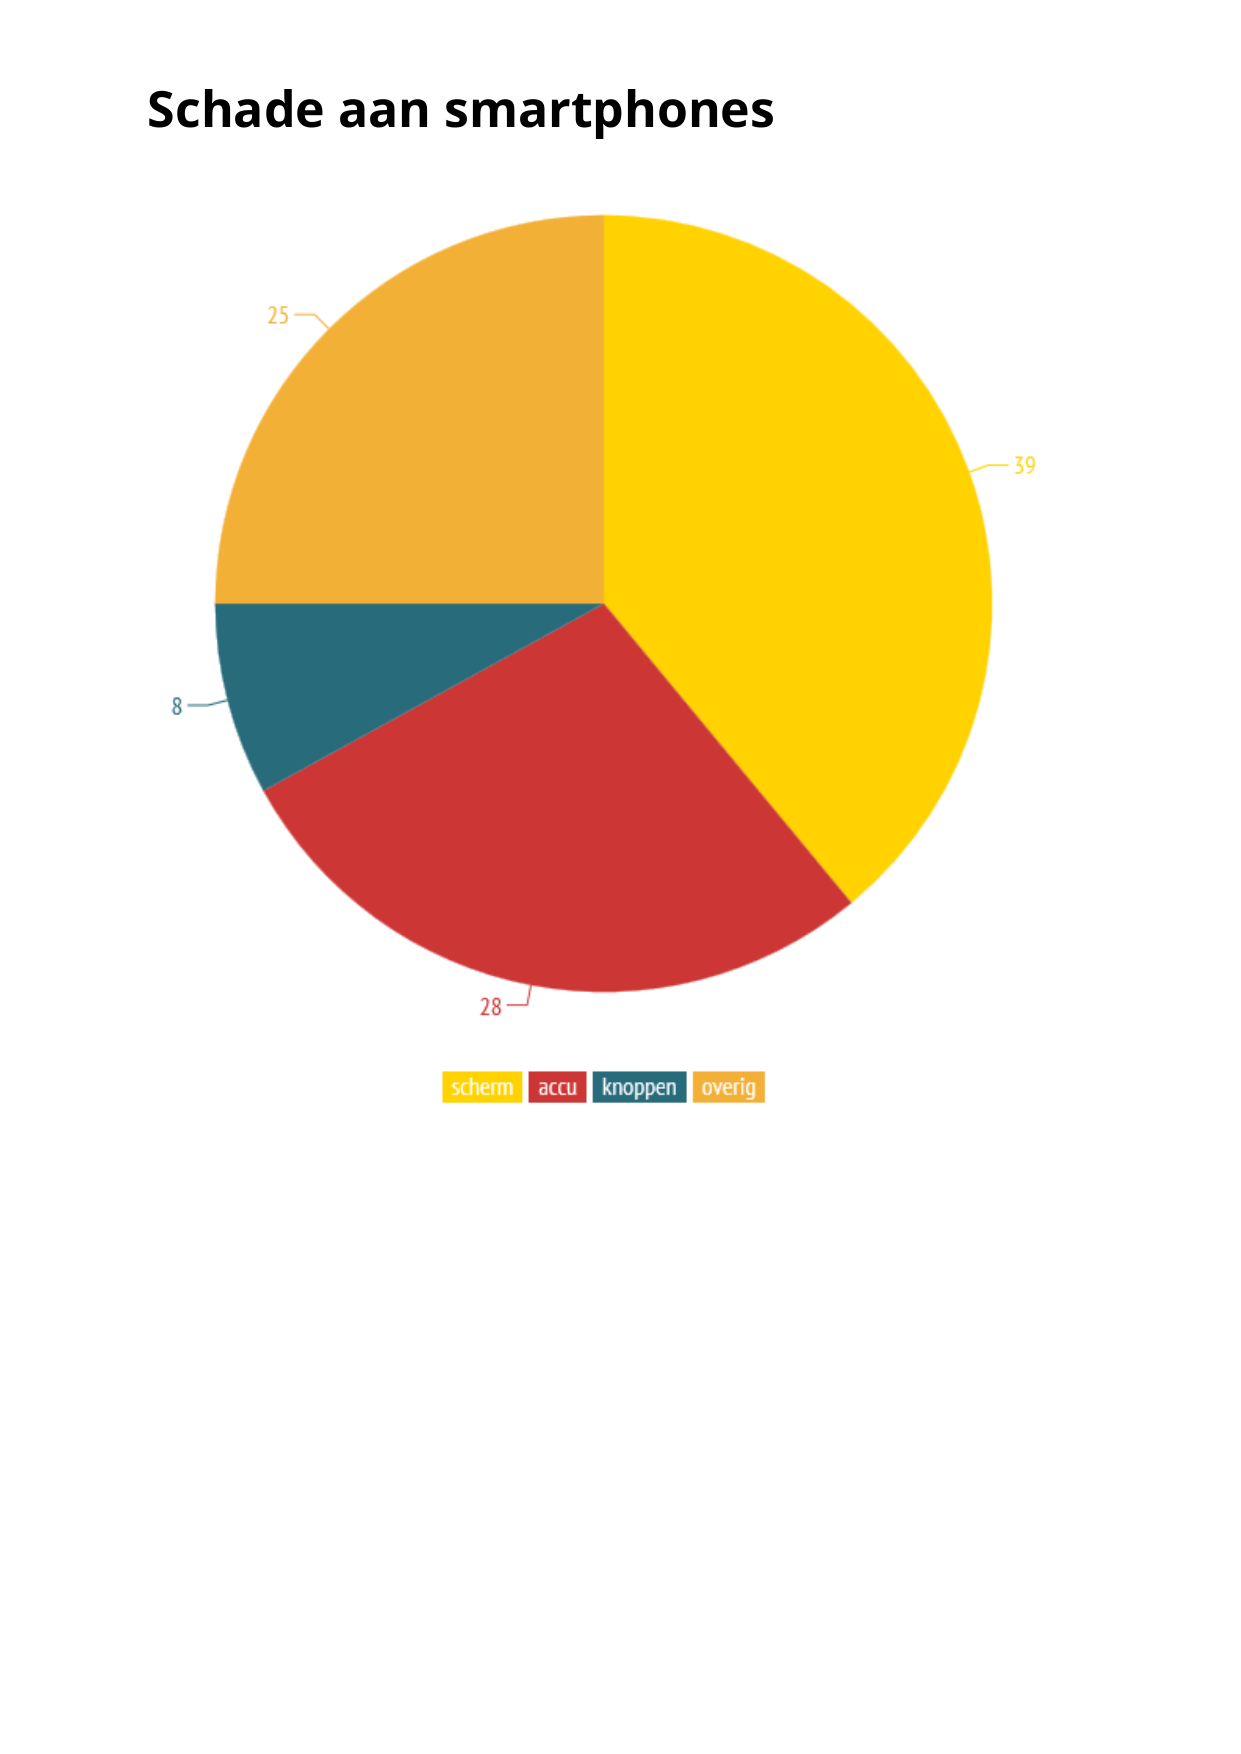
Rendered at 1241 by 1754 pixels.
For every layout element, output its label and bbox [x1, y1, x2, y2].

picture [147, 147, 1060, 1139]
